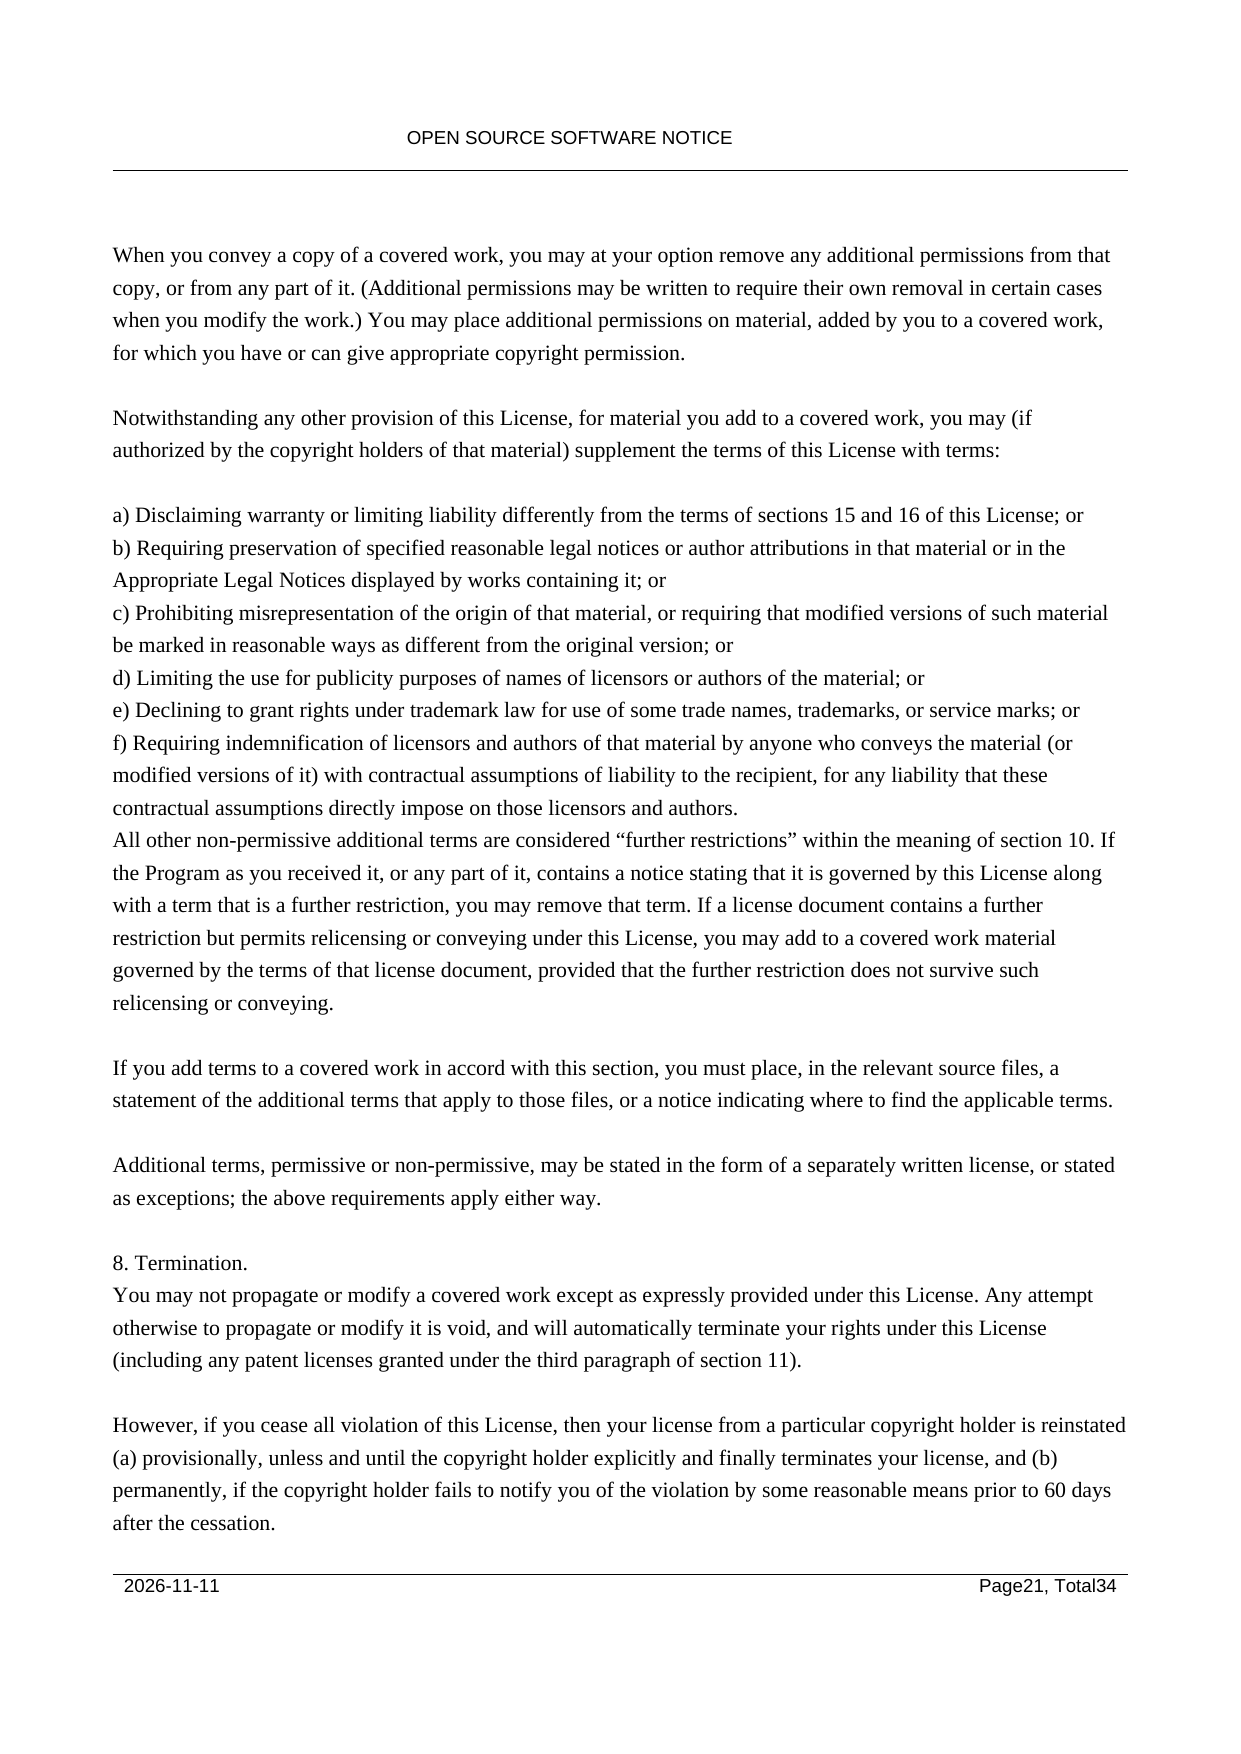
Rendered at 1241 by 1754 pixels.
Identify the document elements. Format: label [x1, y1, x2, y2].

text [112, 206, 1128, 1539]
